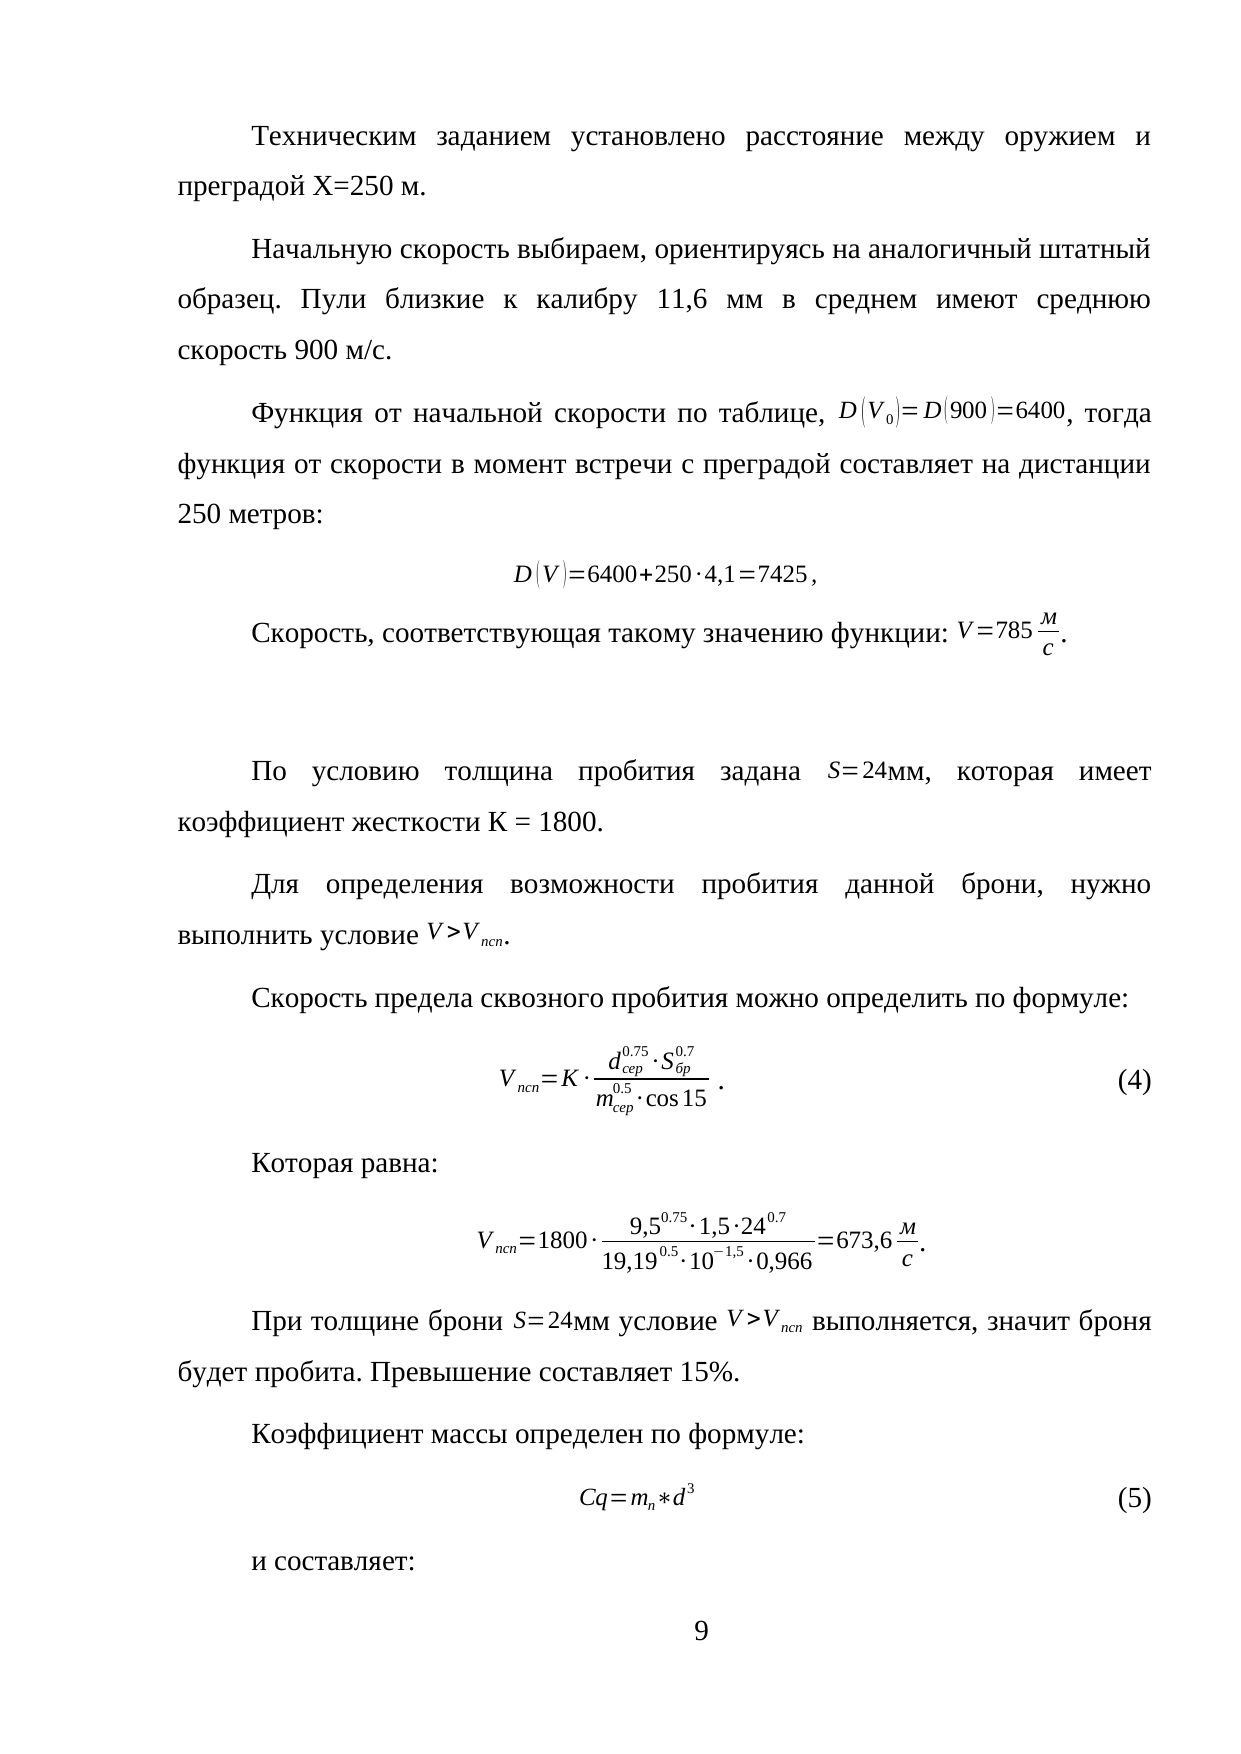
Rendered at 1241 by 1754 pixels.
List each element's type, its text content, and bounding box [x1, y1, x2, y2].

text Коэффициент массы определен по формуле: [177, 1416, 1152, 1450]
text Начальную скорость выбираем, ориентируясь на аналогичный штатный образец. Пули близкие к калибру 11,6 мм в среднем имеют среднюю скорость 900 м/с. [177, 231, 1152, 365]
text (5) [177, 1479, 1152, 1514]
text . [177, 1208, 1152, 1274]
text Техническим заданием установлено расстояние между оружием и преградой Х=250 м. [177, 118, 1152, 202]
text Для определения возможности пробития данной брони, нужно выполнить условие . [177, 867, 1152, 950]
text . (4) [177, 1042, 1152, 1116]
text Которая равна: [177, 1145, 1152, 1179]
text Скорость предела сквозного пробития можно определить по формуле: [177, 980, 1152, 1013]
text и составляет: [177, 1543, 1152, 1577]
text Функция от начальной скорости по таблице, , тогда функция от скорости в момент встречи с преградой составляет на дистанции 250 метров: [177, 395, 1152, 530]
text По условию толщина пробития задана мм, которая имеет коэффициент жесткости К = 1800. [177, 753, 1152, 837]
text Скорость, соответствующая такому значению функции: . [177, 602, 1152, 661]
text При толщине брони мм условие выполняется, значит броня будет пробита. Превышение составляет 15%. [177, 1303, 1152, 1387]
